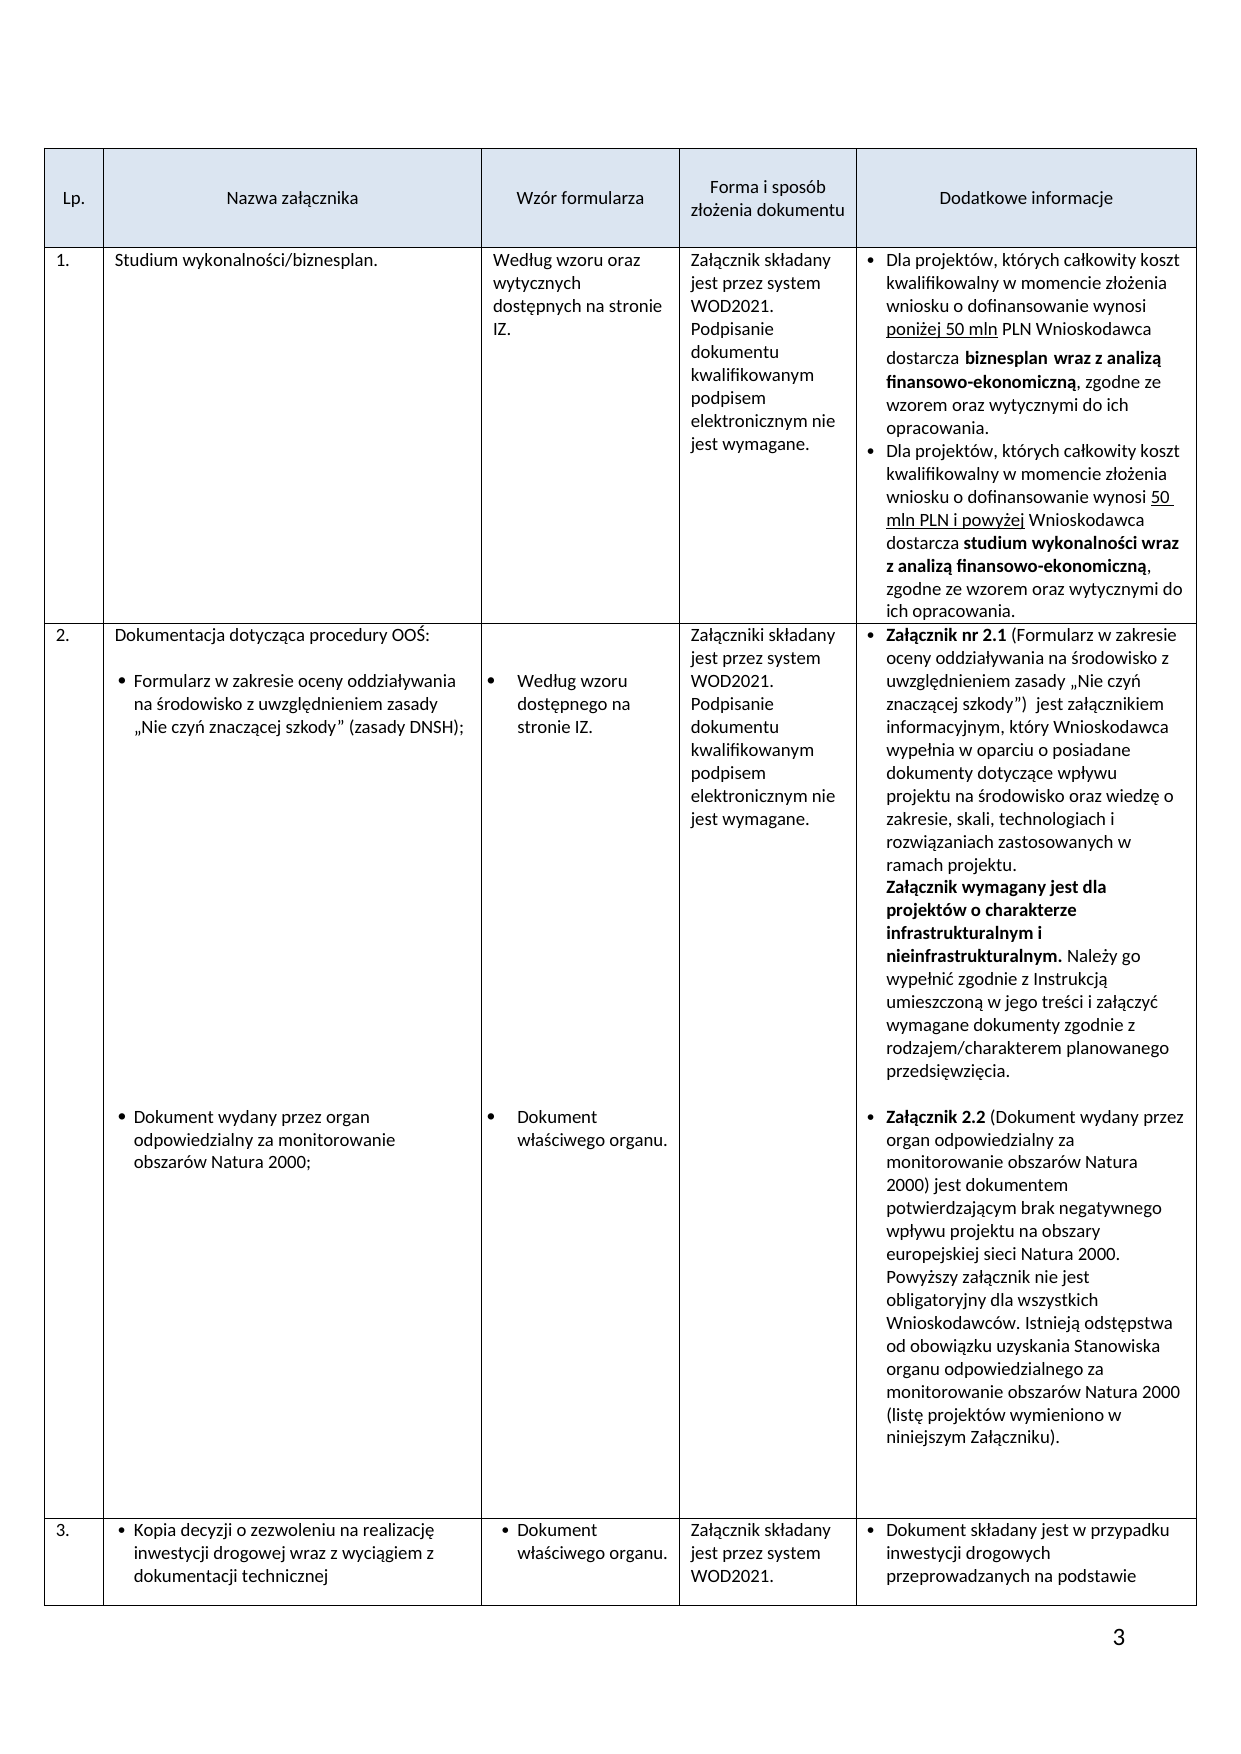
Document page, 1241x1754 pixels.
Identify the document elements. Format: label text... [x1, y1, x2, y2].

table_cell Dodatkowe informacje [857, 149, 1196, 247]
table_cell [104, 1519, 481, 1605]
table_cell Załączniki składany jest przez system WOD2021. Podpisanie dokumentu kwalifikowanym podpisem elektronicznym nie jest wymagane. [680, 624, 856, 1517]
table_cell Załącznik nr 2.1 (Formularz w zakresie oceny oddziaływania na środowisko z uwzględnieniem zasady „Nie czyń znaczącej szkody”) jest załącznikiem informacyjnym, który Wnioskodawca wypełnia w oparciu o posiadane dokumenty dotyczące wpływu projektu na środowisko oraz wiedzę o zakresie, skali, technologiach i rozwiązaniach zastosowanych w ramach projektu. Załącznik wymagany jest dla projektów o charakterze infrastrukturalnym i nieinfrastrukturalnym. Należy go wypełnić zgodnie z Instrukcją umieszczoną w jego treści i załączyć wymagane dokumenty zgodnie z rodzajem/charakterem planowanego przedsięwzięcia. Załącznik 2.2 (Dokument wydany przez organ odpowiedzialny za monitorowanie obszarów Natura 2000) jest dokumentem potwierdzającym brak negatywnego wpływu projektu na obszary europejskiej sieci Natura 2000. Powyższy załącznik nie jest obligatoryjny dla wszystkich Wnioskodawców. Istnieją odstępstwa od obowiązku uzyskania Stanowiska organu odpowiedzialnego za monitorowanie obszarów Natura 2000 (listę projektów wymieniono w niniejszym Załączniku). [857, 624, 1196, 1517]
table_cell Według wzoru dostępnego na stronie IZ. Dokument właściwego organu. [482, 624, 679, 1517]
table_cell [482, 1519, 679, 1605]
table_cell Dla projektów, których całkowity koszt kwalifikowalny w momencie złożenia wniosku o dofinansowanie wynosi poniżej 50 mln PLN Wnioskodawca dostarcza biznesplan wraz z analizą finansowo-ekonomiczną, zgodne ze wzorem oraz wytycznymi do ich opracowania. Dla projektów, których całkowity koszt kwalifikowalny w momencie złożenia wniosku o dofinansowanie wynosi 50 mln PLN i powyżej Wnioskodawca dostarcza studium wykonalności wraz z analizą finansowo-ekonomiczną, zgodne ze wzorem oraz wytycznymi do ich opracowania. [857, 248, 1196, 623]
table_cell Studium wykonalności/biznesplan. [104, 248, 481, 623]
table_cell 2. [45, 624, 103, 1517]
table_cell Według wzoru oraz wytycznych dostępnych na stronie IZ. [482, 248, 679, 623]
table_cell Dokumentacja dotycząca procedury OOŚ: Formularz w zakresie oceny oddziaływania na środowisko z uwzględnieniem zasady „Nie czyń znaczącej szkody” (zasady DNSH); Dokument wydany przez organ odpowiedzialny za monitorowanie obszarów Natura 2000; [104, 624, 481, 1517]
table_cell Forma i sposób złożenia dokumentu [680, 149, 856, 247]
table_cell Nazwa załącznika [104, 149, 481, 247]
table_cell Załącznik składany jest przez system WOD2021. Podpisanie dokumentu kwalifikowanym podpisem elektronicznym nie jest wymagane. [680, 248, 856, 623]
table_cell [680, 1519, 856, 1605]
table_cell Lp. [45, 149, 103, 247]
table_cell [857, 1519, 1196, 1605]
table_cell 1. [45, 248, 103, 623]
table_cell 3. [45, 1519, 103, 1605]
table_cell Wzór formularza [482, 149, 679, 247]
